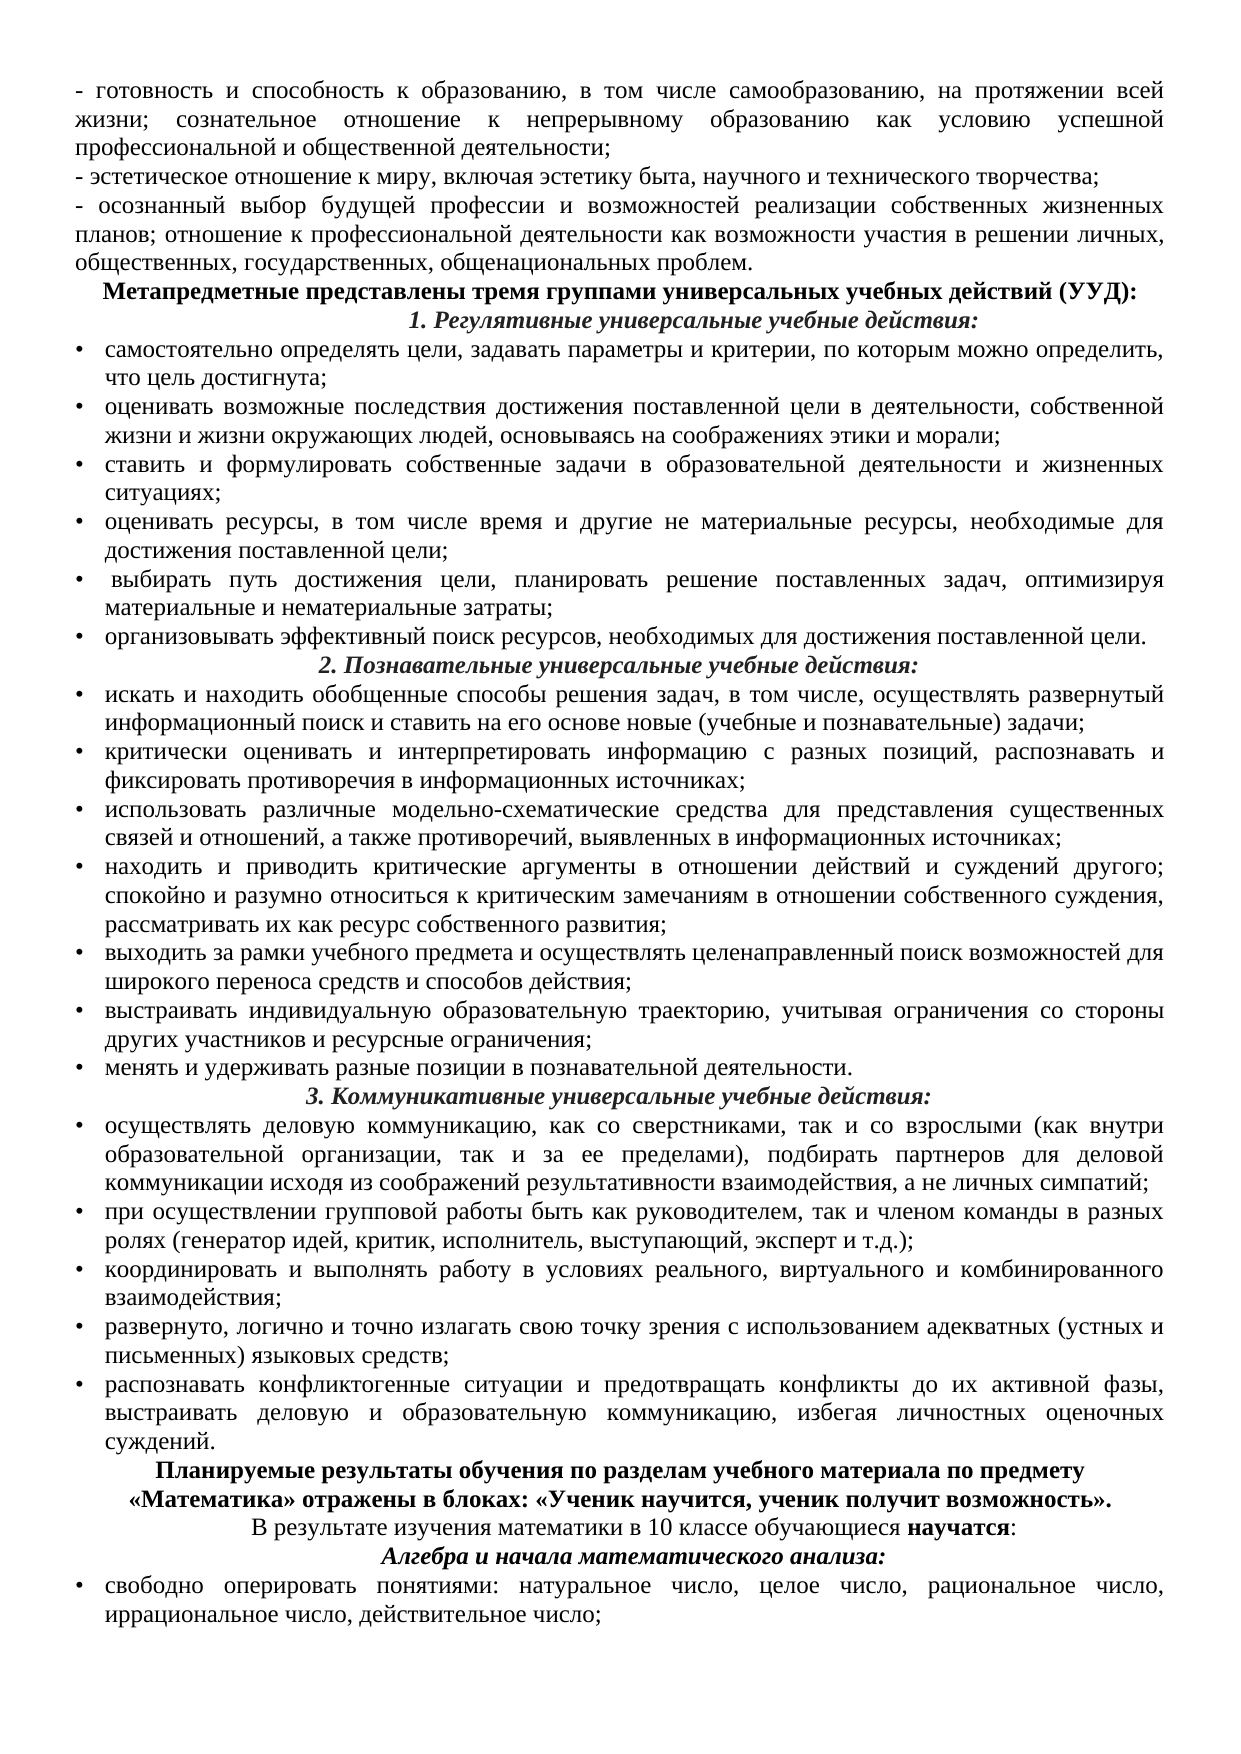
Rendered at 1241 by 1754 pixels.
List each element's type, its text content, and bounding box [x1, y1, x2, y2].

list критически оценивать и интерпретировать информацию с разных позиций, распознавать и фиксировать противоречия в информационных источниках; [75, 736, 1165, 794]
text Алгебра и начала математического анализа: [104, 1541, 1163, 1570]
list выстраивать индивидуальную образовательную траекторию, учитывая ограничения со стороны других участников и ресурсные ограничения; [75, 995, 1165, 1052]
list самостоятельно определять цели, задавать параметры и критерии, по которым можно определить, что цель достигнута; [75, 334, 1165, 391]
list развернуто, логично и точно излагать свою точку зрения с использованием адекватных (устных и письменных) языковых средств; [75, 1311, 1165, 1369]
list выбирать путь достижения цели, планировать решение поставленных задач, оптимизируя материальные и нематериальные затраты; [75, 564, 1165, 621]
list при осуществлении групповой работы быть как руководителем, так и членом команды в разных ролях (генератор идей, критик, исполнитель, выступающий, эксперт и т.д.); [75, 1196, 1165, 1254]
text В результате изучения математики в 10 классе обучающиеся научатся: [104, 1512, 1163, 1541]
list находить и приводить критические аргументы в отношении действий и суждений другого; спокойно и разумно относиться к критическим замечаниям в отношении собственного суждения, рассматривать их как ресурс собственного развития; [75, 851, 1165, 937]
text - эстетическое отношение к миру, включая эстетику быта, научного и технического творчества; [75, 161, 1165, 190]
list свободно оперировать понятиями: натуральное число, целое число, рациональное число, иррациональное число, действительное число; [75, 1570, 1165, 1627]
list выходить за рамки учебного предмета и осуществлять целенаправленный поиск возможностей для широкого переноса средств и способов действия; [75, 937, 1165, 995]
list оценивать возможные последствия достижения поставленной цели в деятельности, собственной жизни и жизни окружающих людей, основываясь на соображениях этики и морали; [75, 391, 1165, 449]
list искать и находить обобщенные способы решения задач, в том числе, осуществлять развернутый информационный поиск и ставить на его основе новые (учебные и познавательные) задачи; [75, 679, 1165, 736]
list координировать и выполнять работу в условиях реального, виртуального и комбинированного взаимодействия; [75, 1254, 1165, 1311]
text 2. Познавательные универсальные учебные действия: [75, 650, 1163, 679]
list оценивать ресурсы, в том числе время и другие не материальные ресурсы, необходимые для достижения поставленной цели; [75, 506, 1165, 564]
text «Математика» отражены в блоках: «Ученик научится, ученик получит возможность». [75, 1484, 1165, 1512]
list использовать различные модельно-схематические средства для представления существенных связей и отношений, а также противоречий, выявленных в информационных источниках; [75, 794, 1165, 851]
list осуществлять деловую коммуникацию, как со сверстниками, так и со взрослыми (как внутри образовательной организации, так и за ее пределами), подбирать партнеров для деловой коммуникации исходя из соображений результативности взаимодействия, а не личных симпатий; [75, 1110, 1165, 1196]
text - готовность и способность к образованию, в том числе самообразованию, на протяжении всей жизни; сознательное отношение к непрерывному образованию как условию успешной профессиональной и общественной деятельности; [75, 75, 1165, 161]
text 3. Коммуникативные универсальные учебные действия: [75, 1081, 1163, 1110]
list организовывать эффективный поиск ресурсов, необходимых для достижения поставленной цели. [75, 621, 1165, 650]
list распознавать конфликтогенные ситуации и предотвращать конфликты до их активной фазы, выстраивать деловую и образовательную коммуникацию, избегая личностных оценочных суждений. [75, 1369, 1165, 1455]
list ставить и формулировать собственные задачи в образовательной деятельности и жизненных ситуациях; [75, 449, 1165, 506]
list менять и удерживать разные позиции в познавательной деятельности. [75, 1052, 1165, 1081]
text Метапредметные представлены тремя группами универсальных учебных действий (УУД): 1. Регулятивные универсальные учебные действия: [75, 276, 1165, 334]
text Планируемые результаты обучения по разделам учебного материала по предмету [75, 1455, 1165, 1484]
text - осознанный выбор будущей профессии и возможностей реализации собственных жизненных планов; отношение к профессиональной деятельности как возможности участия в решении личных, общественных, государственных, общенациональных проблем. [75, 190, 1165, 276]
